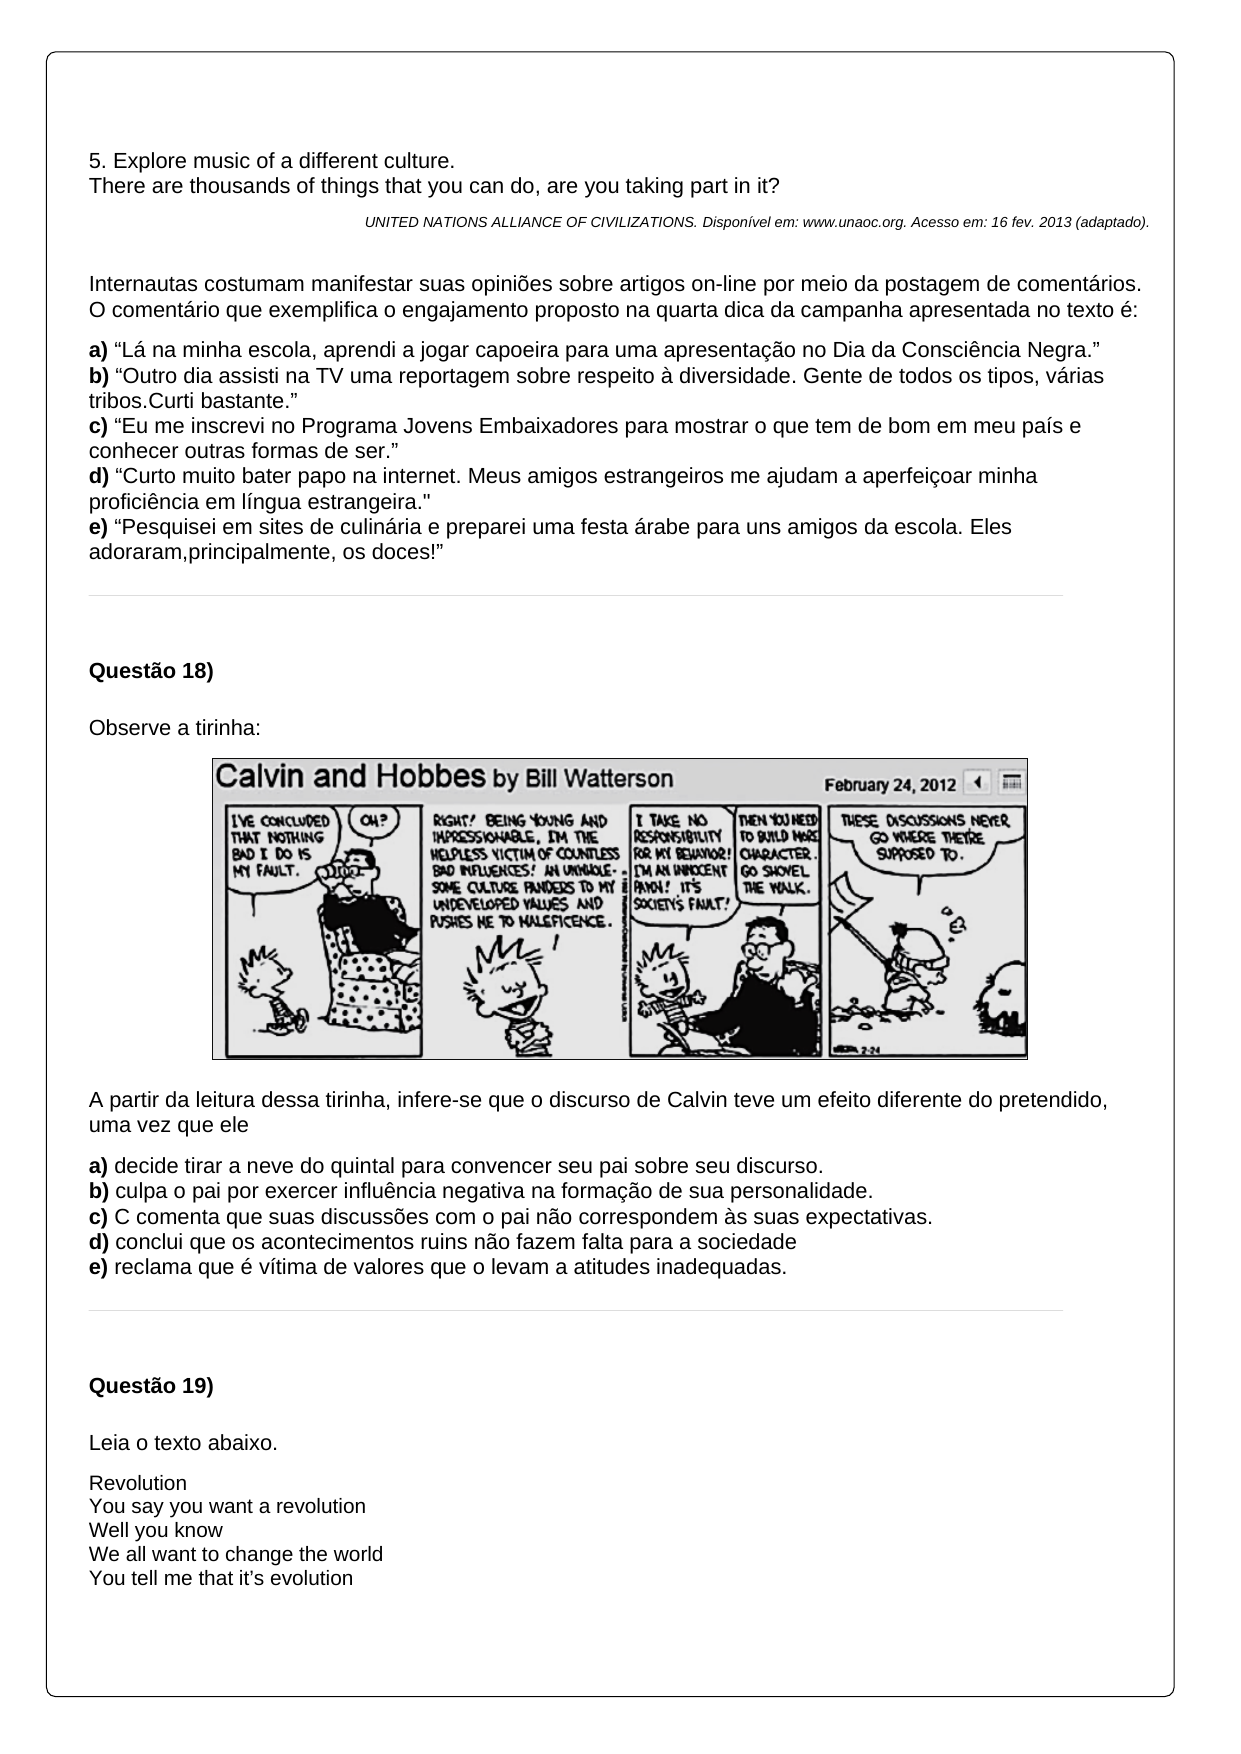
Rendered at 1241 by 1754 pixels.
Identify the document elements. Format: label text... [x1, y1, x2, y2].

text a) “Lá na minha escola, aprendi a jogar capoeira para uma apresentação no Dia da Consciência Negra.” b) “Outro dia assisti na TV uma reportagem sobre respeito à diversidade. Gente de todos os tipos, várias tribos.Curti bastante.” c) “Eu me inscrevi no Programa Jovens Embaixadores para mostrar o que tem de bom em meu país e conhecer outras formas de ser.” d) “Curto muito bater papo na internet. Meus amigos estrangeiros me ajudam a aperfeiçoar minha proficiência em língua estrangeira." e) “Pesquisei em sites de culinária e preparei uma festa árabe para uns amigos da escola. Eles adoraram,principalmente, os doces!” [88, 337, 1152, 564]
text UNITED NATIONS ALLIANCE OF CIVILIZATIONS. Disponível em: www.unaoc.org. Acesso em: 16 fev. 2013 (adaptado). [88, 214, 1152, 230]
text A partir da leitura dessa tirinha, infere-se que o discurso de Calvin teve um efeito diferente do pretendido, uma vez que ele [88, 1087, 1152, 1137]
text Questão 19) [88, 1373, 1152, 1398]
text Observe a tirinha: [88, 714, 1152, 740]
text a) decide tirar a neve do quintal para convencer seu pai sobre seu discurso. b) culpa o pai por exercer influência negativa na formação de sua personalidade. c) C comenta que suas discussões com o pai não correspondem às suas expectativas. d) conclui que os acontecimentos ruins não fazem falta para a sociedade e) reclama que é vítima de valores que o levam a atitudes inadequadas. [88, 1153, 1152, 1279]
text Leia o texto abaixo. [88, 1429, 1152, 1455]
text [88, 1470, 1152, 1590]
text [88, 148, 1152, 198]
picture [213, 759, 1027, 1059]
text Questão 18) [88, 658, 1152, 683]
text Internautas costumam manifestar suas opiniões sobre artigos on-line por meio da postagem de comentários. O comentário que exemplifica o engajamento proposto na quarta dica da campanha apresentada no texto é: [88, 271, 1152, 322]
